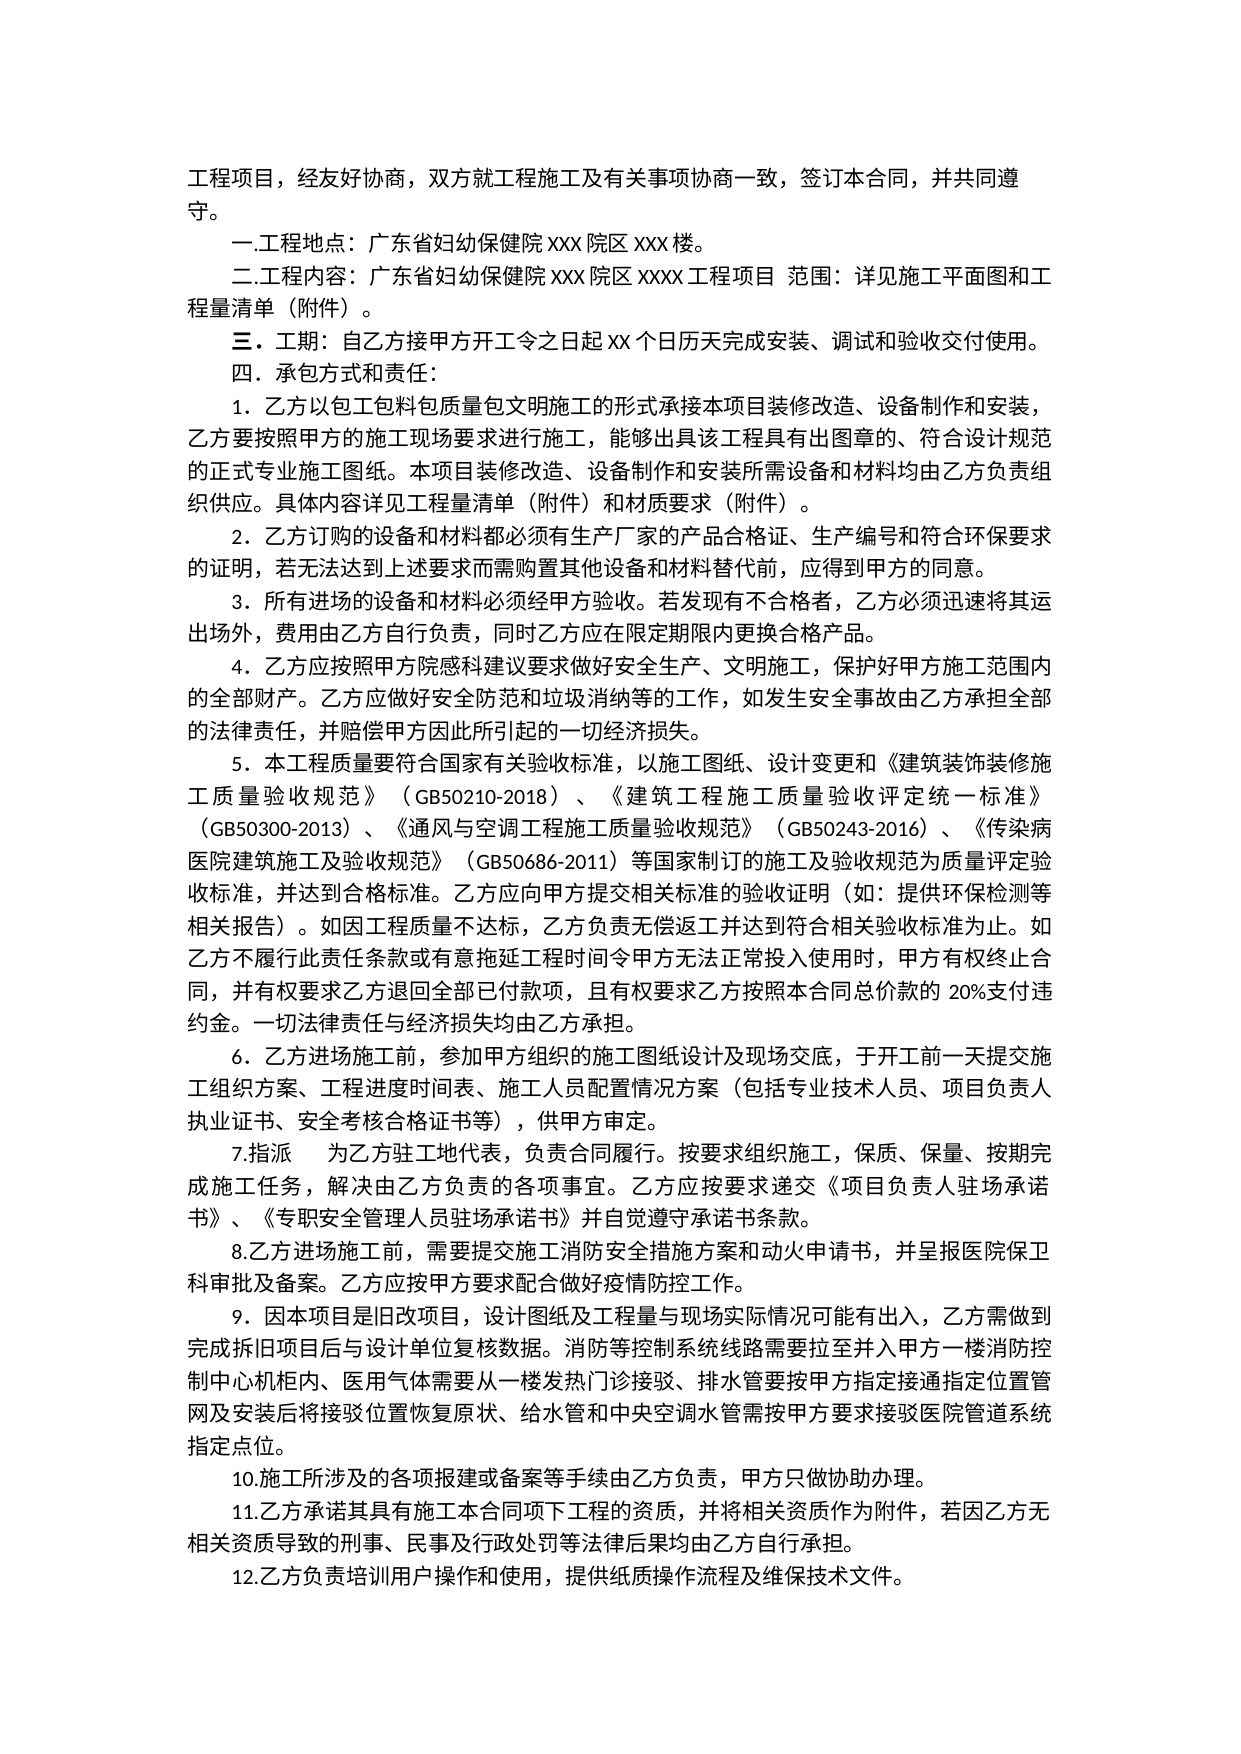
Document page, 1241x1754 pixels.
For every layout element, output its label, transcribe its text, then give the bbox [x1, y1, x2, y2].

text 10.施工所涉及的各项报建或备案等手续由乙方负责，甲方只做协助办理。 [187, 1462, 1053, 1494]
text 3．所有进场的设备和材料必须经甲方验收。若发现有不合格者，乙方必须迅速将其运出场外，费用由乙方自行负责，同时乙方应在限定期限内更换合格产品。 [187, 584, 1053, 649]
text 二.工程内容：广东省妇幼保健院XXX院区XXXX工程项目 范围：详见施工平面图和工程量清单（附件）。 [187, 259, 1053, 324]
text 8.乙方进场施工前，需要提交施工消防安全措施方案和动火申请书，并呈报医院保卫科审批及备案。乙方应按甲方要求配合做好疫情防控工作。 [187, 1234, 1053, 1299]
text 5．本工程质量要符合国家有关验收标准，以施工图纸、设计变更和《建筑装饰装修施工质量验收规范》（GB50210-2018）、《建筑工程施工质量验收评定统一标准》（GB50300-2013）、《通风与空调工程施工质量验收规范》（GB50243-2016）、《传染病医院建筑施工及验收规范》（GB50686-2011）等国家制订的施工及验收规范为质量评定验收标准，并达到合格标准。乙方应向甲方提交相关标准的验收证明（如：提供环保检测等相关报告）。如因工程质量不达标，乙方负责无偿返工并达到符合相关验收标准为止。如乙方不履行此责任条款或有意拖延工程时间令甲方无法正常投入使用时，甲方有权终止合同，并有权要求乙方退回全部已付款项，且有权要求乙方按照本合同总价款的20%支付违约金。一切法律责任与经济损失均由乙方承担。 [187, 747, 1053, 1039]
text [187, 162, 1053, 227]
text 12.乙方负责培训用户操作和使用，提供纸质操作流程及维保技术文件。 [187, 1559, 1053, 1592]
text 7.指派 为乙方驻工地代表，负责合同履行。按要求组织施工，保质、保量、按期完成施工任务，解决由乙方负责的各项事宜。乙方应按要求递交《项目负责人驻场承诺书》、《专职安全管理人员驻场承诺书》并自觉遵守承诺书条款。 [187, 1137, 1053, 1234]
text 9．因本项目是旧改项目，设计图纸及工程量与现场实际情况可能有出入，乙方需做到完成拆旧项目后与设计单位复核数据。消防等控制系统线路需要拉至并入甲方一楼消防控制中心机柜内、医用气体需要从一楼发热门诊接驳、排水管要按甲方指定接通指定位置管网及安装后将接驳位置恢复原状、给水管和中央空调水管需按甲方要求接驳医院管道系统指定点位。 [187, 1299, 1053, 1462]
text 4．乙方应按照甲方院感科建议要求做好安全生产、文明施工，保护好甲方施工范围内的全部财产。乙方应做好安全防范和垃圾消纳等的工作，如发生安全事故由乙方承担全部的法律责任，并赔偿甲方因此所引起的一切经济损失。 [187, 649, 1053, 747]
text 1．乙方以包工包料包质量包文明施工的形式承接本项目装修改造、设备制作和安装，乙方要按照甲方的施工现场要求进行施工，能够出具该工程具有出图章的、符合设计规范的正式专业施工图纸。本项目装修改造、设备制作和安装所需设备和材料均由乙方负责组织供应。具体内容详见工程量清单（附件）和材质要求（附件）。 [187, 389, 1053, 519]
text 一.工程地点：广东省妇幼保健院XXX院区XXX楼。 [231, 227, 1053, 259]
text 11.乙方承诺其具有施工本合同项下工程的资质，并将相关资质作为附件，若因乙方无相关资质导致的刑事、民事及行政处罚等法律后果均由乙方自行承担。 [187, 1494, 1053, 1559]
text 6．乙方进场施工前，参加甲方组织的施工图纸设计及现场交底，于开工前一天提交施工组织方案、工程进度时间表、施工人员配置情况方案（包括专业技术人员、项目负责人执业证书、安全考核合格证书等），供甲方审定。 [187, 1039, 1053, 1137]
text 2．乙方订购的设备和材料都必须有生产厂家的产品合格证、生产编号和符合环保要求的证明，若无法达到上述要求而需购置其他设备和材料替代前，应得到甲方的同意。 [187, 519, 1053, 584]
text 三．工期：自乙方接甲方开工令之日起XX个日历天完成安装、调试和验收交付使用。 [187, 324, 1053, 357]
text 四．承包方式和责任： [187, 357, 1053, 389]
